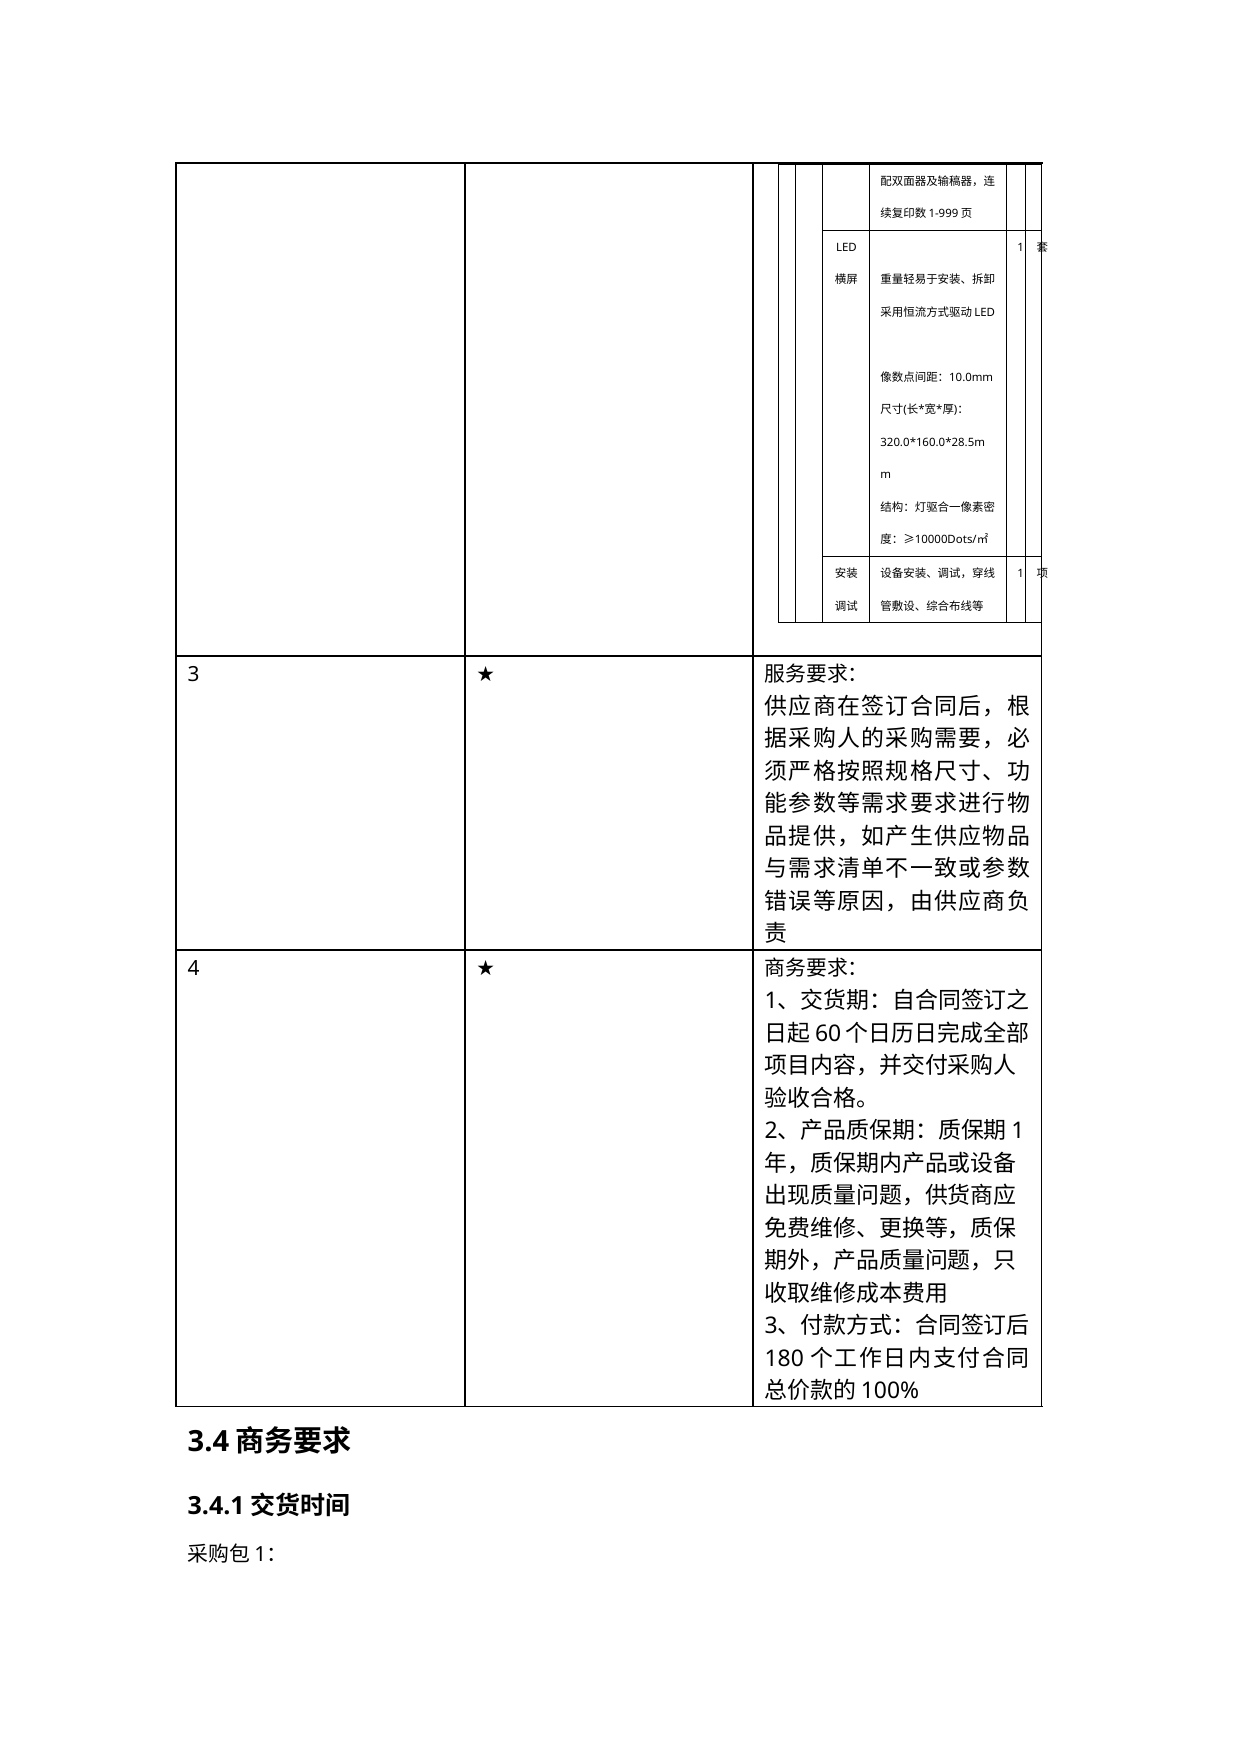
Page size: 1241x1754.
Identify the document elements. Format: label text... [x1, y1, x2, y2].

text 3.4.1交货时间 [187, 1472, 1053, 1537]
text 3.4商务要求 [187, 1407, 1053, 1472]
text 采购包1： [187, 1537, 1053, 1570]
table_cell 2 [177, 164, 464, 655]
table_cell 技术参数： [754, 164, 1041, 655]
table_cell [466, 164, 752, 655]
table_cell 4 [177, 951, 464, 1406]
table_cell 服务要求： 供应商在签订合同后，根据采购人的采购需要，必须严格按照规格尺寸、功能参数等需求要求进行物品提供，如产生供应物品与需求清单不一致或参数错误等原因，由供应商负责 [754, 657, 1041, 949]
table_cell 3 [177, 657, 464, 949]
table_cell ★ [466, 657, 752, 949]
table_cell ★ [466, 951, 752, 1406]
table_cell 商务要求： 1、交货期：自合同签订之日起60个日历日完成全部项目内容，并交付采购人验收合格。 2、产品质保期：质保期1年，质保期内产品或设备出现质量问题，供货商应免费维修、更换等，质保期外，产品质量问题，只收取维修成本费用 3、付款方式：合同签订后180个工作日内支付合同总价款的100% [754, 951, 1041, 1406]
